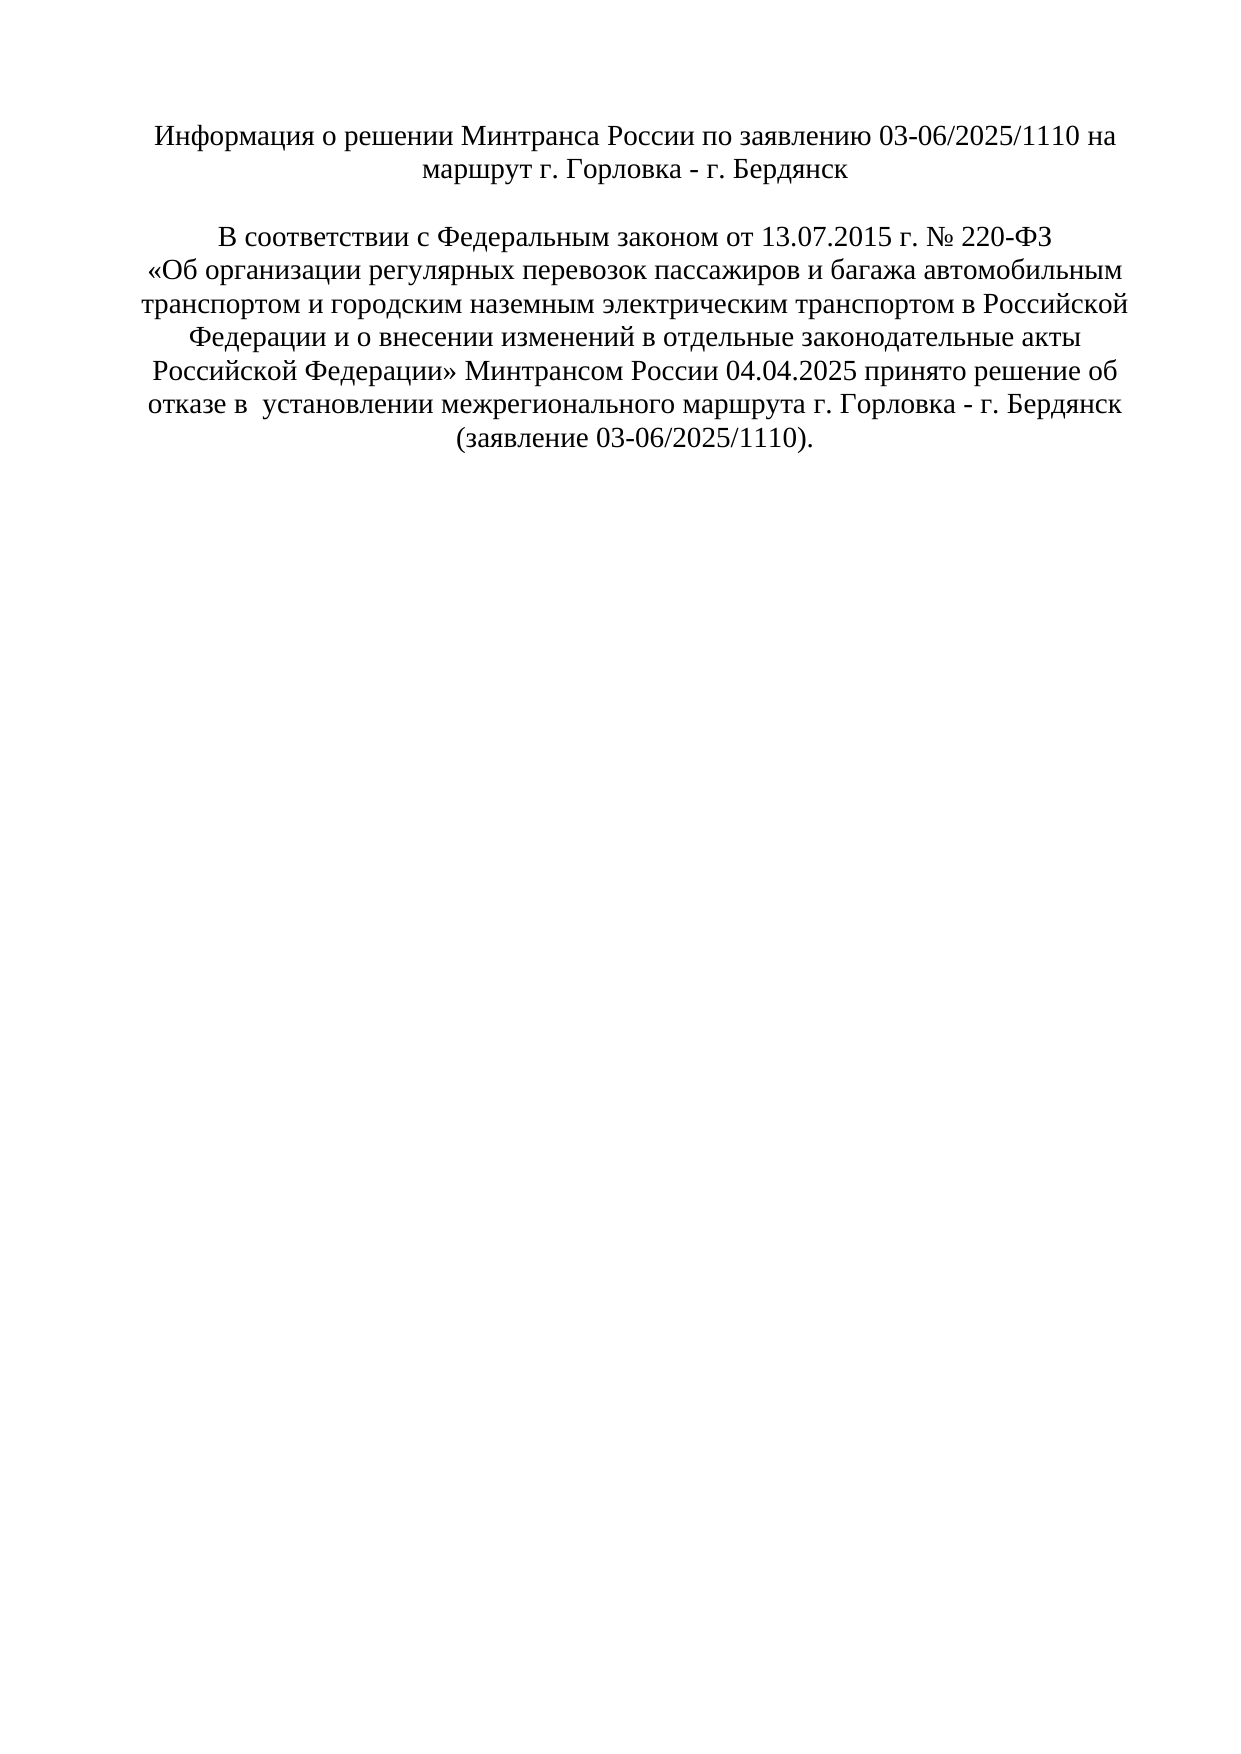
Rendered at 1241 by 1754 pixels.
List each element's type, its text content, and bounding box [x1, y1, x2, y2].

text Информация о решении Минтранса России по заявлению 03-06/2025/1110 на маршрут г. Горловка - г. Бердянск [118, 118, 1152, 185]
text В соответствии с Федеральным законом от 13.07.2015 г. № 220-ФЗ «Об организации регулярных перевозок пассажиров и багажа автомобильным транспортом и городским наземным электрическим транспортом в Российской Федерации и о внесении изменений в отдельные законодательные акты Российской Федерации» Минтрансом России 04.04.2025 принято решение об отказе в установлении межрегионального маршрута г. Горловка - г. Бердянск (заявление 03-06/2025/1110). [118, 219, 1152, 453]
